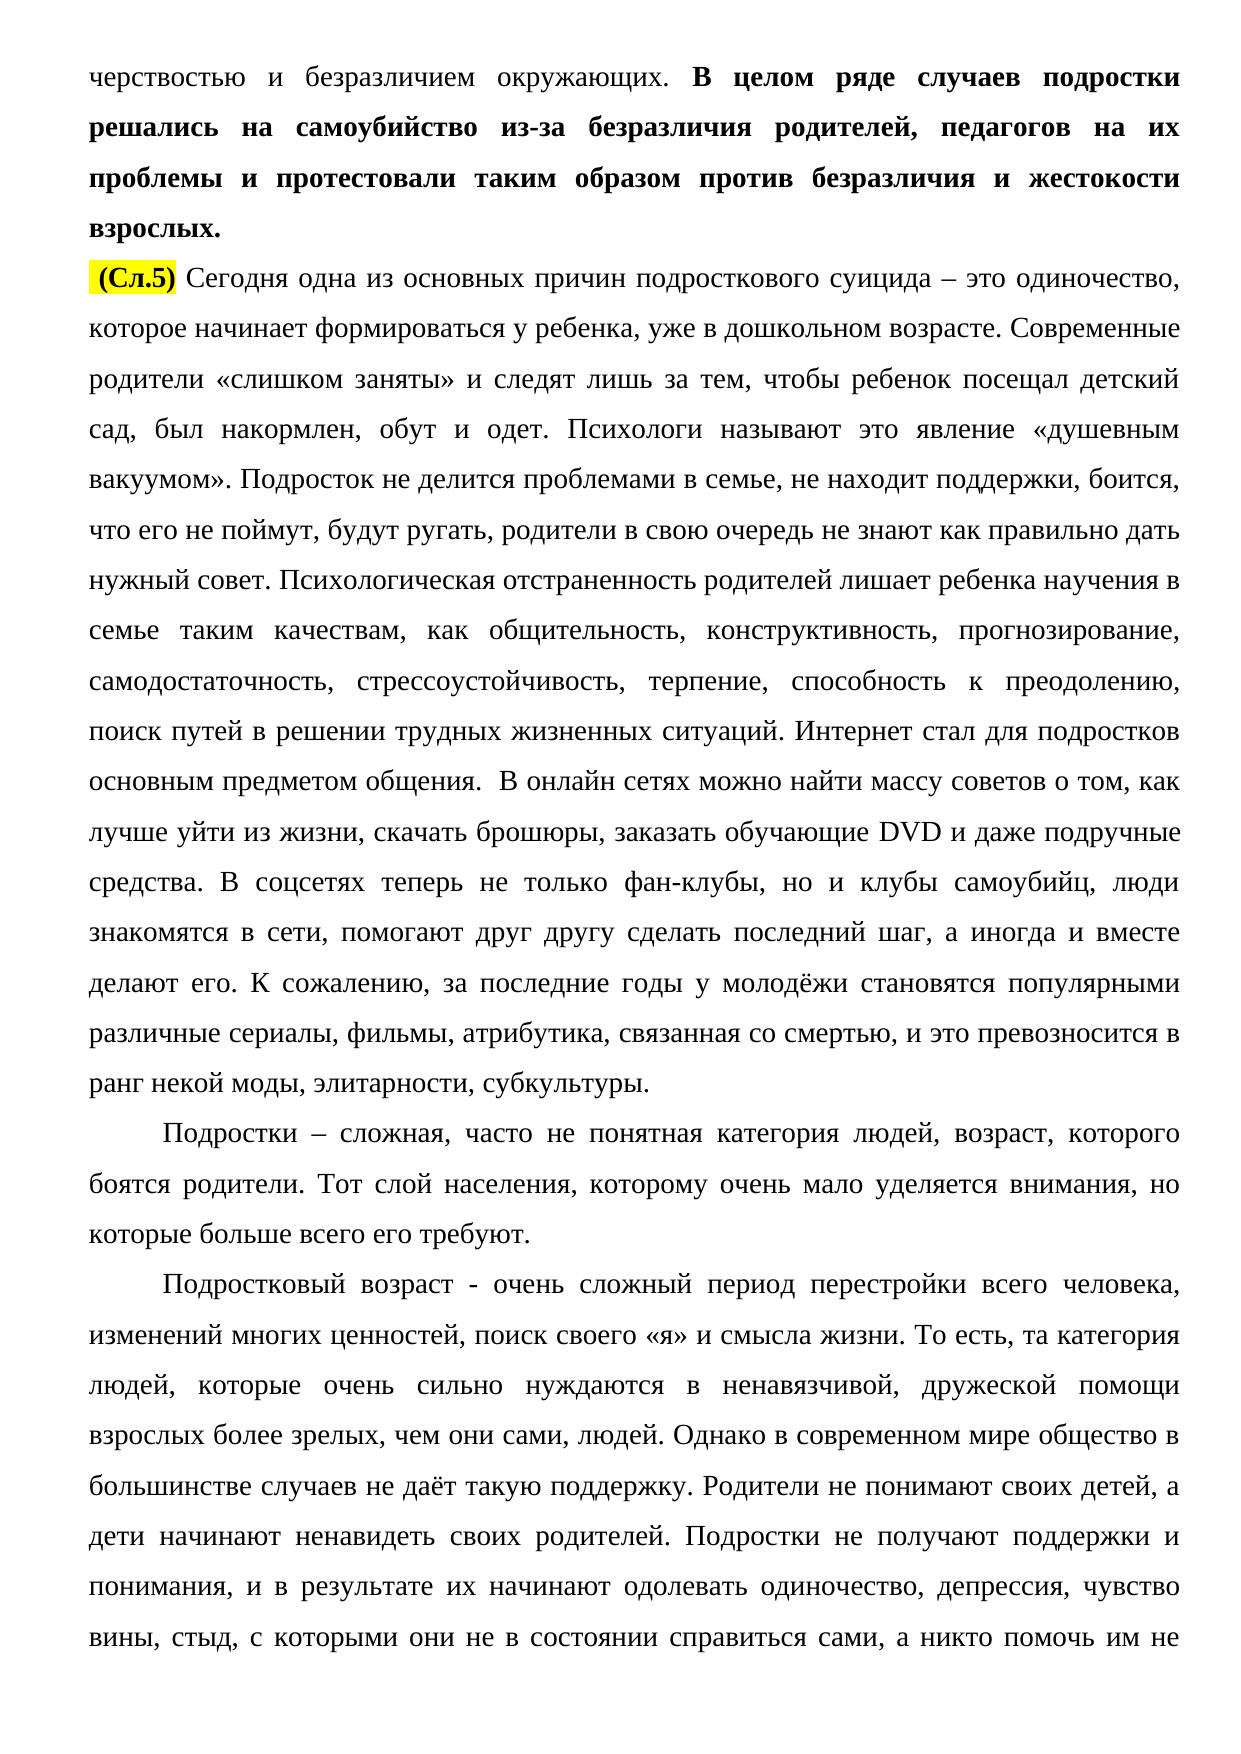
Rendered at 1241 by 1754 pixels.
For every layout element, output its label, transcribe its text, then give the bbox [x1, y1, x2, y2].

text Подростки – сложная, часто не понятная категория людей, возраст, которого боятся родители. Тот слой населения, которому очень мало уделяется внимания, но которые больше всего его требуют. [89, 1116, 1181, 1250]
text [89, 59, 1181, 243]
text (Сл.5) Сегодня одна из основных причин подросткового суицида – это одиночество, которое начинает формироваться у ребенка, уже в дошкольном возрасте. Современные родители «слишком заняты» и следят лишь за тем, чтобы ребенок посещал детский сад, был накормлен, обут и одет. Психологи называют это явление «душевным вакуумом». Подросток не делится проблемами в семье, не находит поддержки, боится, что его не поймут, будут ругать, родители в свою очередь не знают как правильно дать нужный совет. Психологическая отстраненность родителей лишает ребенка научения в семье таким качествам, как общительность, конструктивность, прогнозирование, самодостаточность, стрессоустойчивость, терпение, способность к преодолению, поиск путей в решении трудных жизненных ситуаций. Интернет стал для подростков основным предметом общения. В онлайн сетях можно найти массу советов о том, как лучше уйти из жизни, скачать брошюры, заказать обучающие DVD и даже подручные средства. В соцсетях теперь не только фан-клубы, но и клубы самоубийц, люди знакомятся в сети, помогают друг другу сделать последний шаг, а иногда и вместе делают его. К сожалению, за последние годы у молодёжи становятся популярными различные сериалы, фильмы, атрибутика, связанная со смертью, и это превозносится в ранг некой моды, элитарности, субкультуры. [89, 260, 1181, 1099]
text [89, 1267, 1181, 1652]
